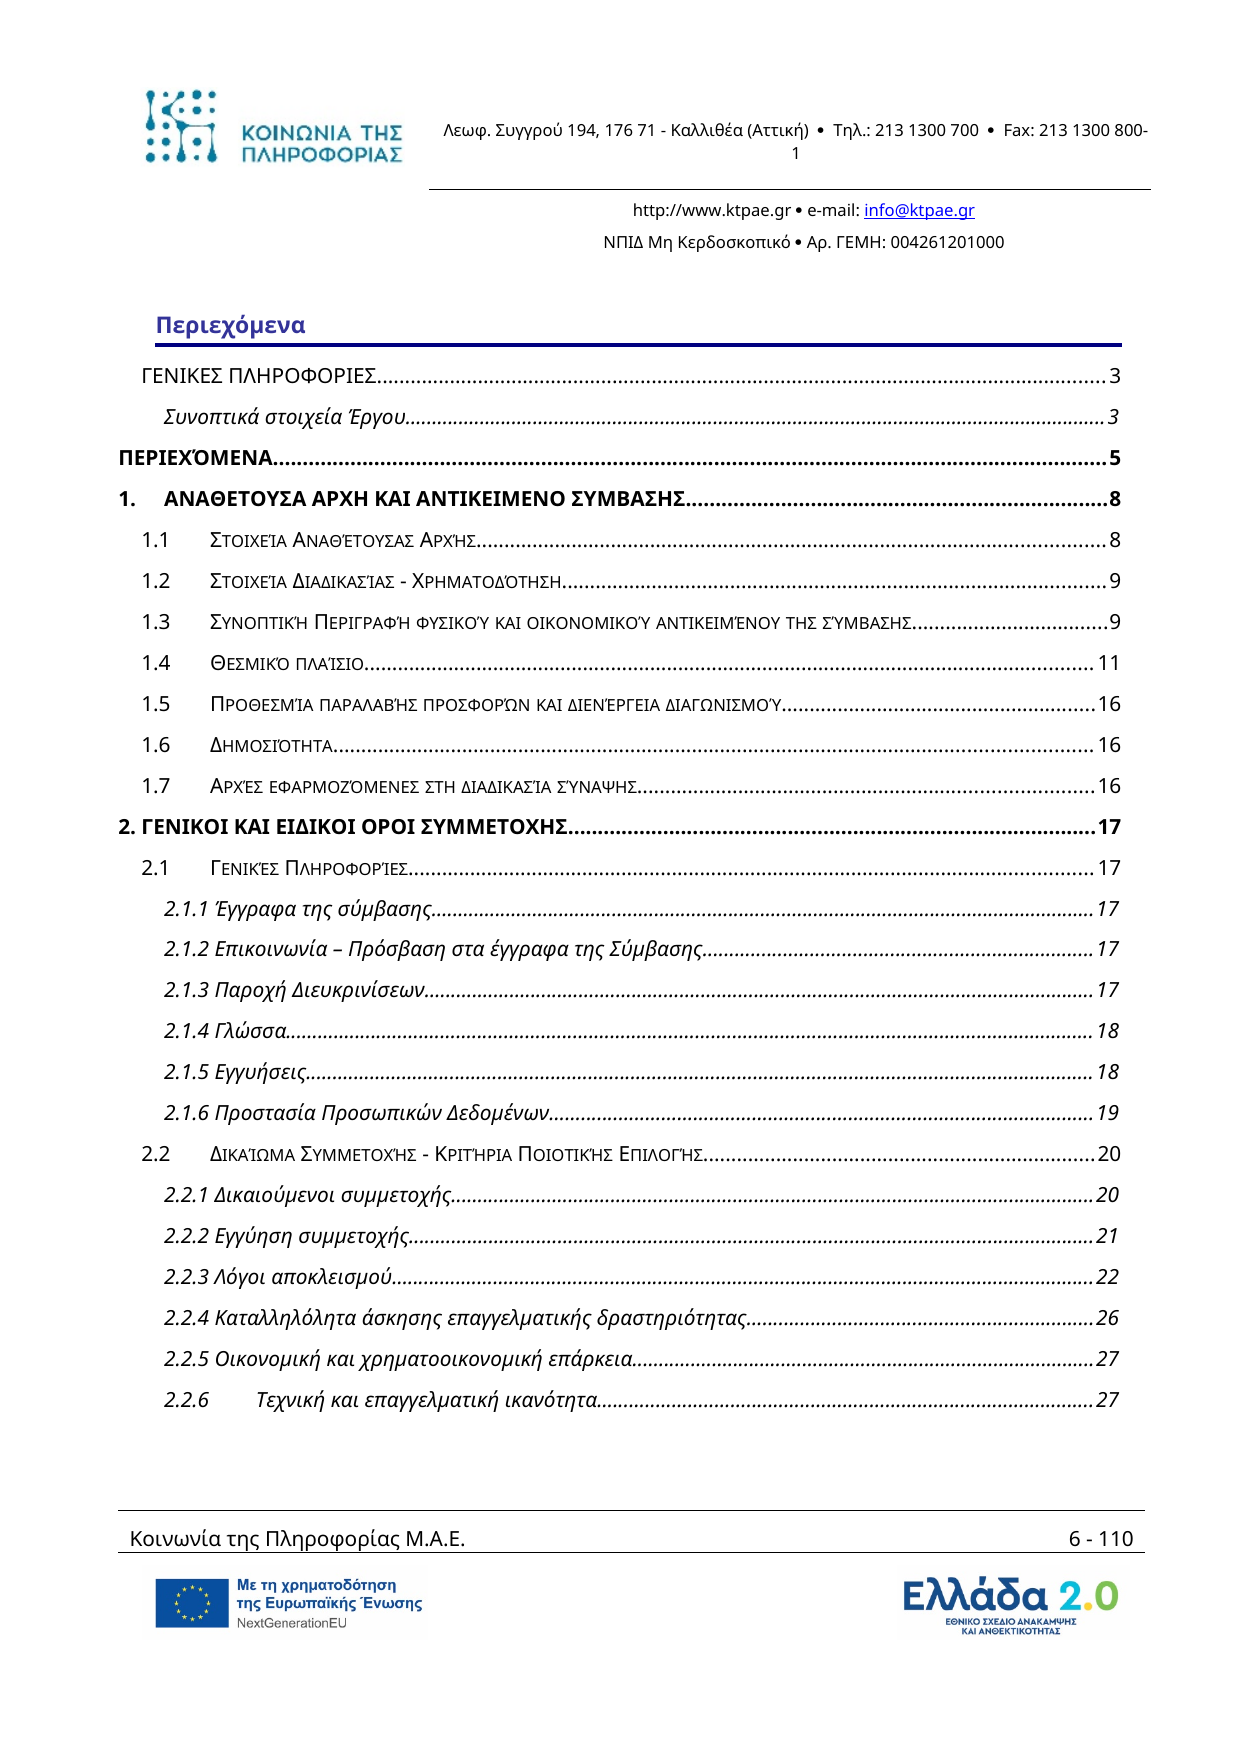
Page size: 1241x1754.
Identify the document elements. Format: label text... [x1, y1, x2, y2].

text 2.1.6 Προστασία Προσωπικών Δεδομένων 19 [164, 1098, 1122, 1127]
text 2.2.3 Λόγοι αποκλεισμού 22 [164, 1262, 1122, 1291]
text Συνοπτικά στοιχεία Έργου 3 [164, 402, 1122, 431]
text 2.1.3 Παροχή Διευκρινίσεων 17 [164, 976, 1122, 1004]
text 2.1.5 Εγγυήσεις 18 [164, 1057, 1122, 1086]
text 1.3 Συνοπτική Περιγραφή φυσικού και οικονομικού αντικειμένου της σύμβασης 9 [141, 607, 1122, 636]
text 2.2 Δικαίωμα Συμμετοχής - Κριτήρια Ποιοτικής Επιλογής 20 [141, 1139, 1122, 1168]
text Περιεχόμενα 5 [118, 443, 1122, 472]
text 2.2.4 Καταλληλόλητα άσκησης επαγγελματικής δραστηριότητας 26 [164, 1303, 1122, 1331]
text 1.4 Θεσμικό πλαίσιο 11 [141, 648, 1122, 676]
text 1.6 Δημοσιότητα 16 [141, 730, 1122, 758]
picture [140, 87, 405, 169]
text 1.1 Στοιχεία Αναθέτουσας Αρχής 8 [141, 525, 1122, 554]
text 2. ΓΕΝΙΚΟΙ ΚΑΙ ΕΙΔΙΚΟΙ ΟΡΟΙ ΣΥΜΜΕΤΟΧΗΣ 17 [118, 812, 1122, 840]
text Περιεχόμενα [155, 309, 1122, 343]
text 1.7 Αρχές εφαρμοζόμενες στη διαδικασία σύναψης 16 [141, 771, 1122, 799]
text 1.2 Στοιχεία Διαδικασίας - Χρηματοδότηση 9 [141, 566, 1122, 594]
text 2.2.6 Τεχνική και επαγγελματική ικανότητα 27 [164, 1385, 1122, 1413]
text ΓΕΝΙΚΕΣ ΠΛΗΡΟΦΟΡΙΕΣ 3 [141, 361, 1122, 390]
text 2.2.2 Εγγύηση συμμετοχής 21 [164, 1221, 1122, 1249]
text 2.1.4 Γλώσσα 18 [164, 1016, 1122, 1045]
text 2.1 Γενικές Πληροφορίες 17 [141, 853, 1122, 881]
text 2.1.2 Επικοινωνία – Πρόσβαση στα έγγραφα της Σύμβασης 17 [164, 934, 1122, 963]
text 2.1.1 Έγγραφα της σύμβασης 17 [164, 894, 1122, 922]
text 2.2.5 Οικονομική και χρηματοοικονομική επάρκεια 27 [164, 1344, 1122, 1372]
text 1.5 Προθεσμία παραλαβής προσφορών και διενέργεια διαγωνισμού 16 [141, 689, 1122, 717]
text 1. ΑΝΑΘΕΤΟΥΣΑ ΑΡΧΗ ΚΑΙ ΑΝΤΙΚΕΙΜΕΝΟ ΣΥΜΒΑΣΗΣ 8 [118, 484, 1122, 513]
text 2.2.1 Δικαιούμενοι συμμετοχής 20 [164, 1180, 1122, 1209]
